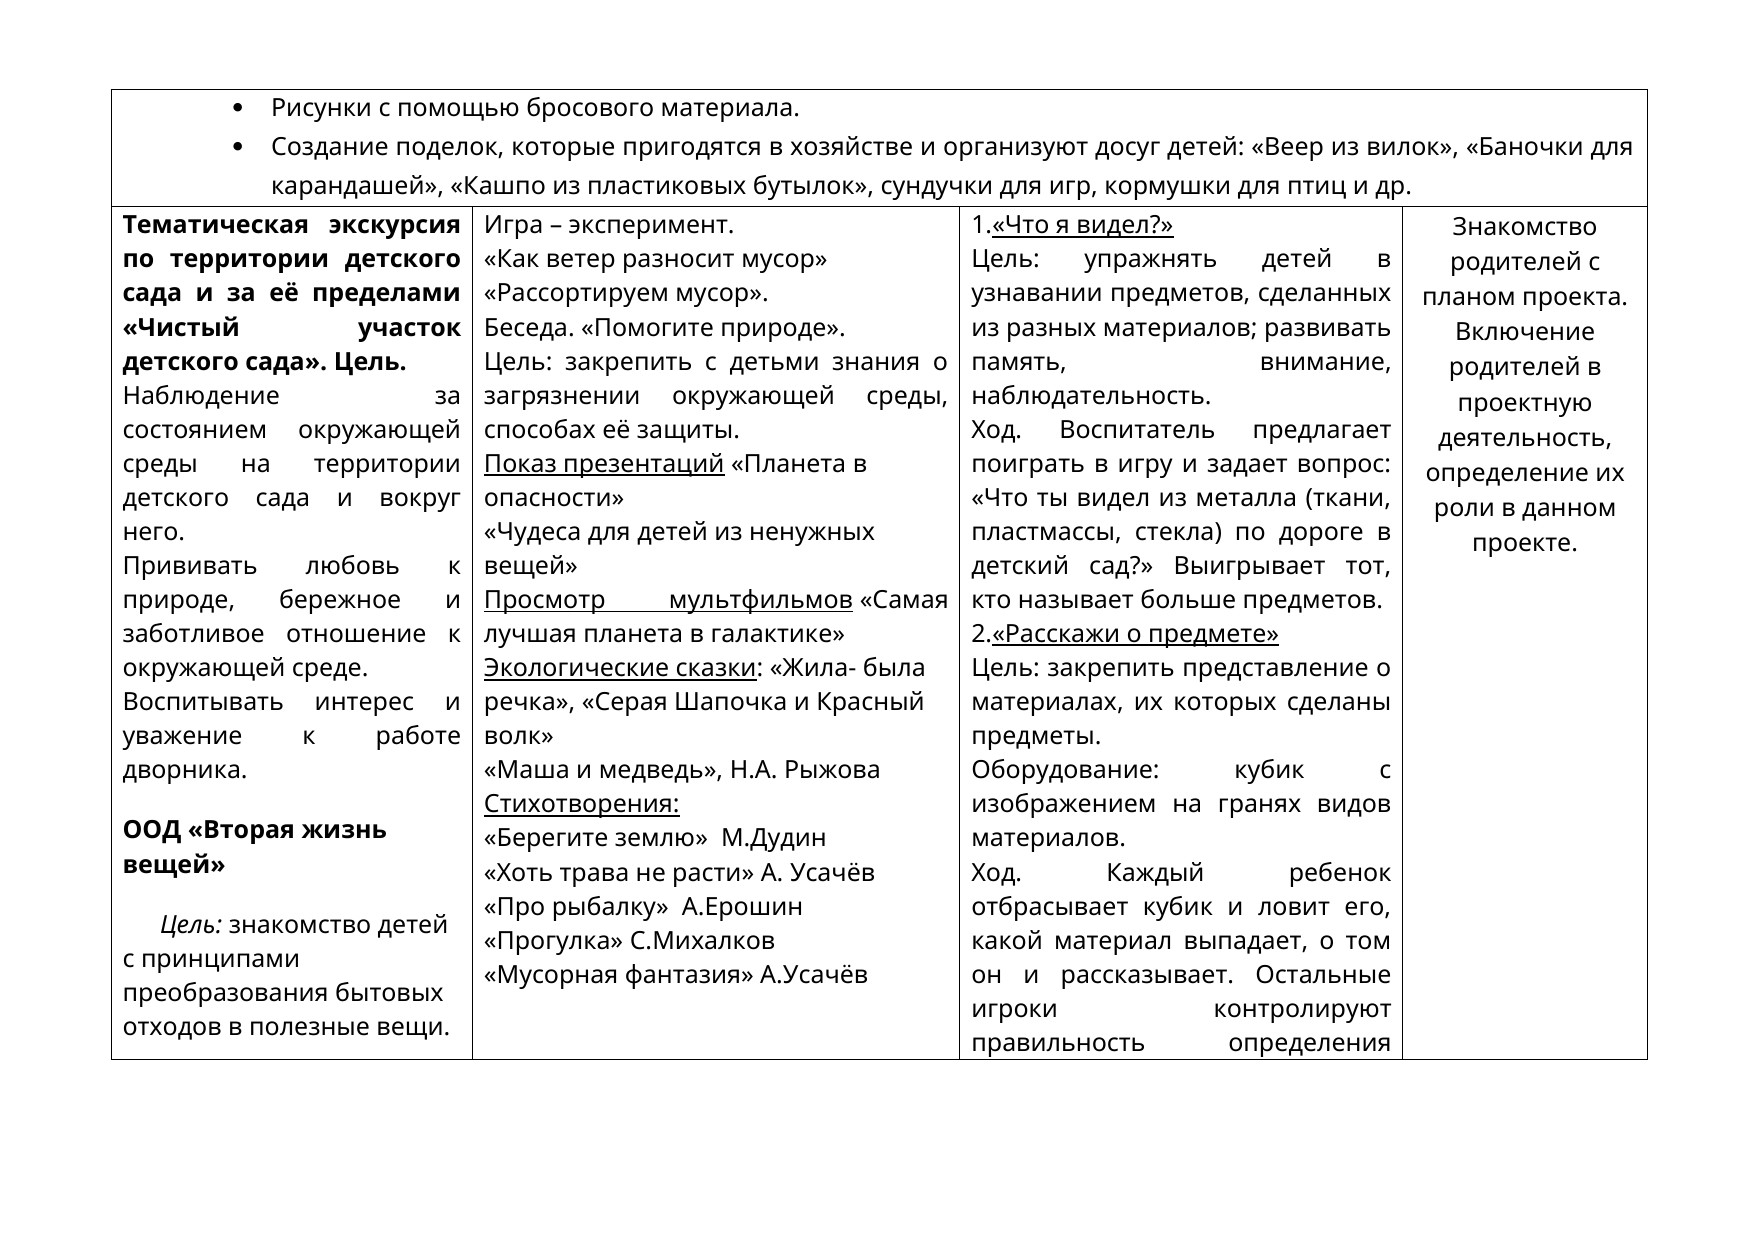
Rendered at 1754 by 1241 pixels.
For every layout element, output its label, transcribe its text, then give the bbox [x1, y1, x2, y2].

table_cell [473, 207, 959, 1059]
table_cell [1403, 207, 1647, 1059]
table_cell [112, 90, 1647, 206]
